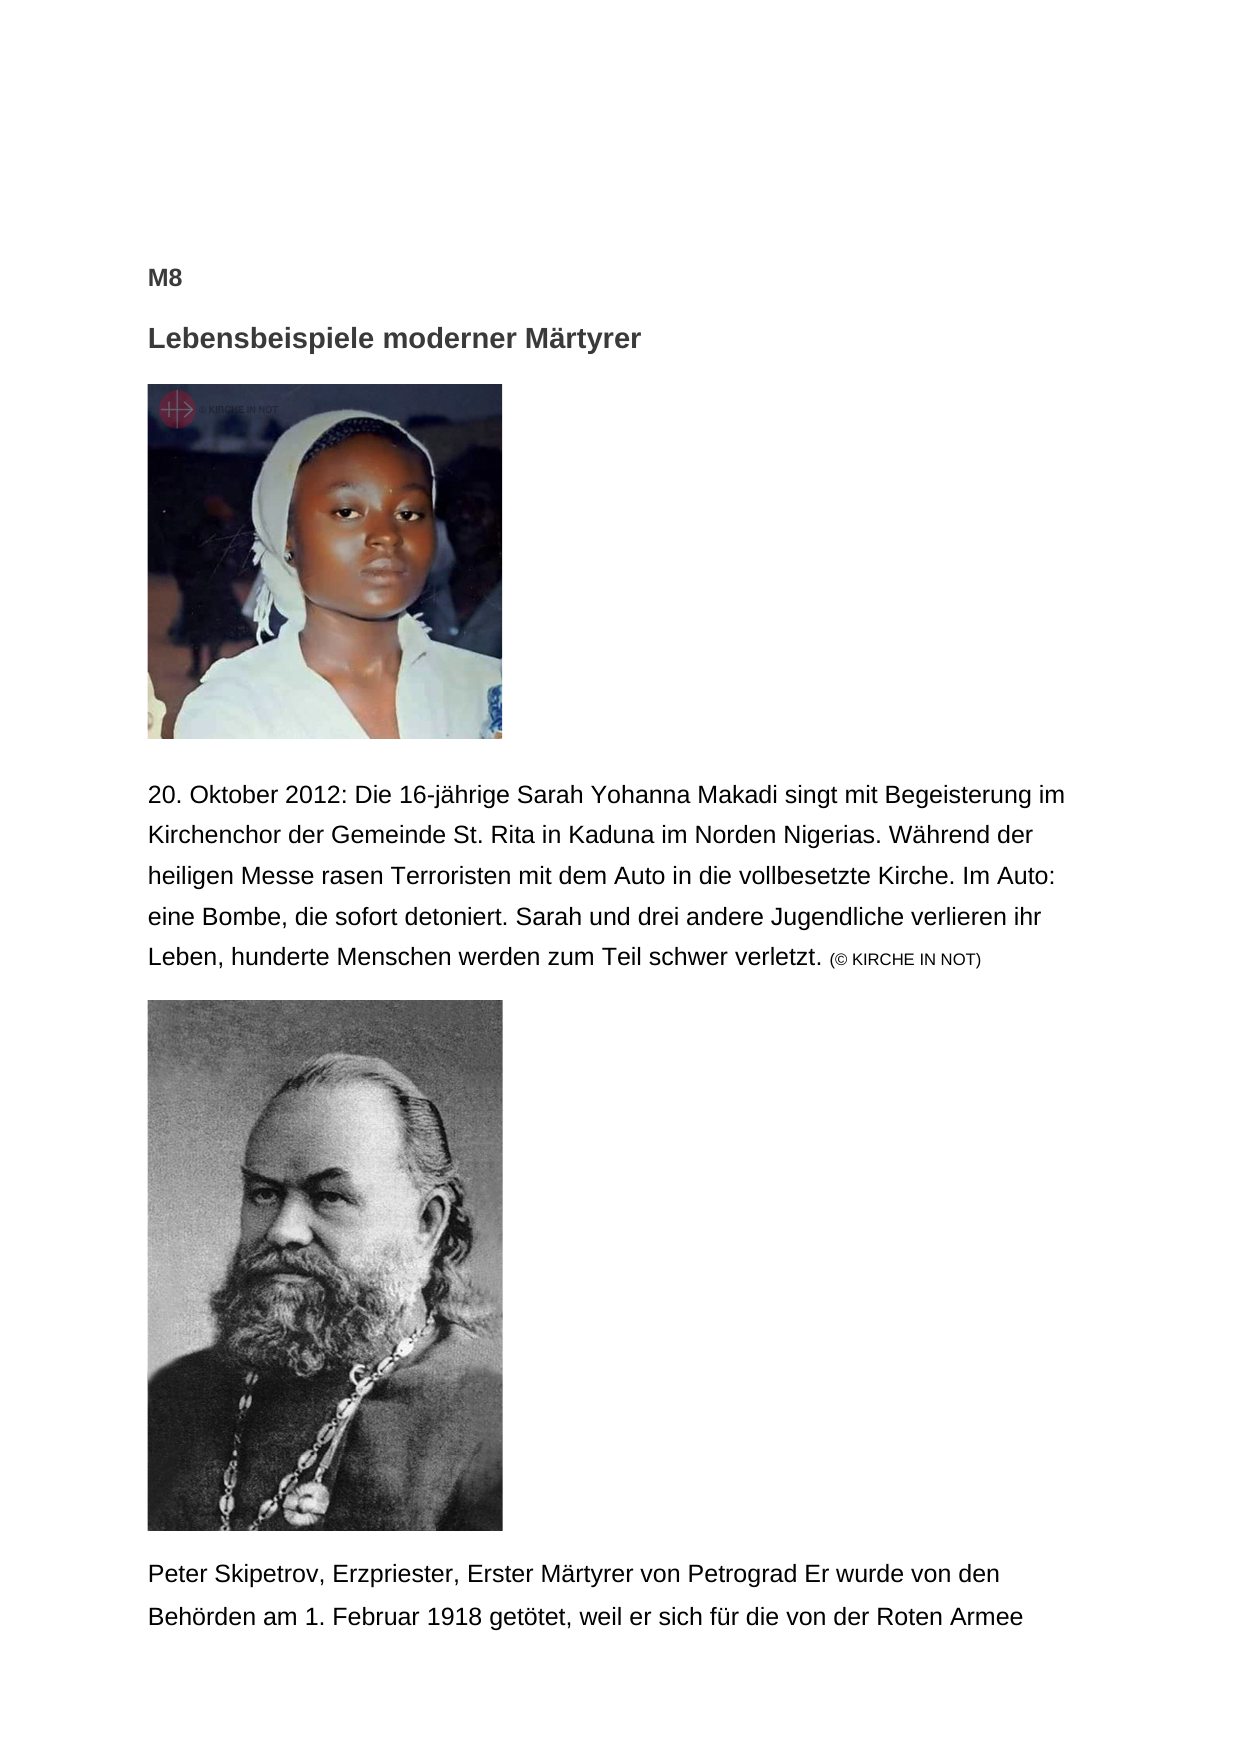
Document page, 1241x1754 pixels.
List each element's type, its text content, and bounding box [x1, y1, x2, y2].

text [148, 1559, 1093, 1631]
text M8 [148, 263, 1093, 292]
text Lebensbeispiele moderner Märtyrer [148, 321, 1093, 355]
text 20. Oktober 2012: Die 16-jährige Sarah Yohanna Makadi singt mit Begeisterung im Kirchenchor der Gemeinde St. Rita in Kaduna im Norden Nigerias. Während der heiligen Messe rasen Terroristen mit dem Auto in die vollbesetzte Kirche. Im Auto: eine Bombe, die sofort detoniert. Sarah und drei andere Jugendliche verlieren ihr Leben, hunderte Menschen werden zum Teil schwer verletzt. (© KIRCHE IN NOT) [148, 768, 1093, 971]
picture [147, 1000, 503, 1531]
picture [147, 384, 503, 739]
